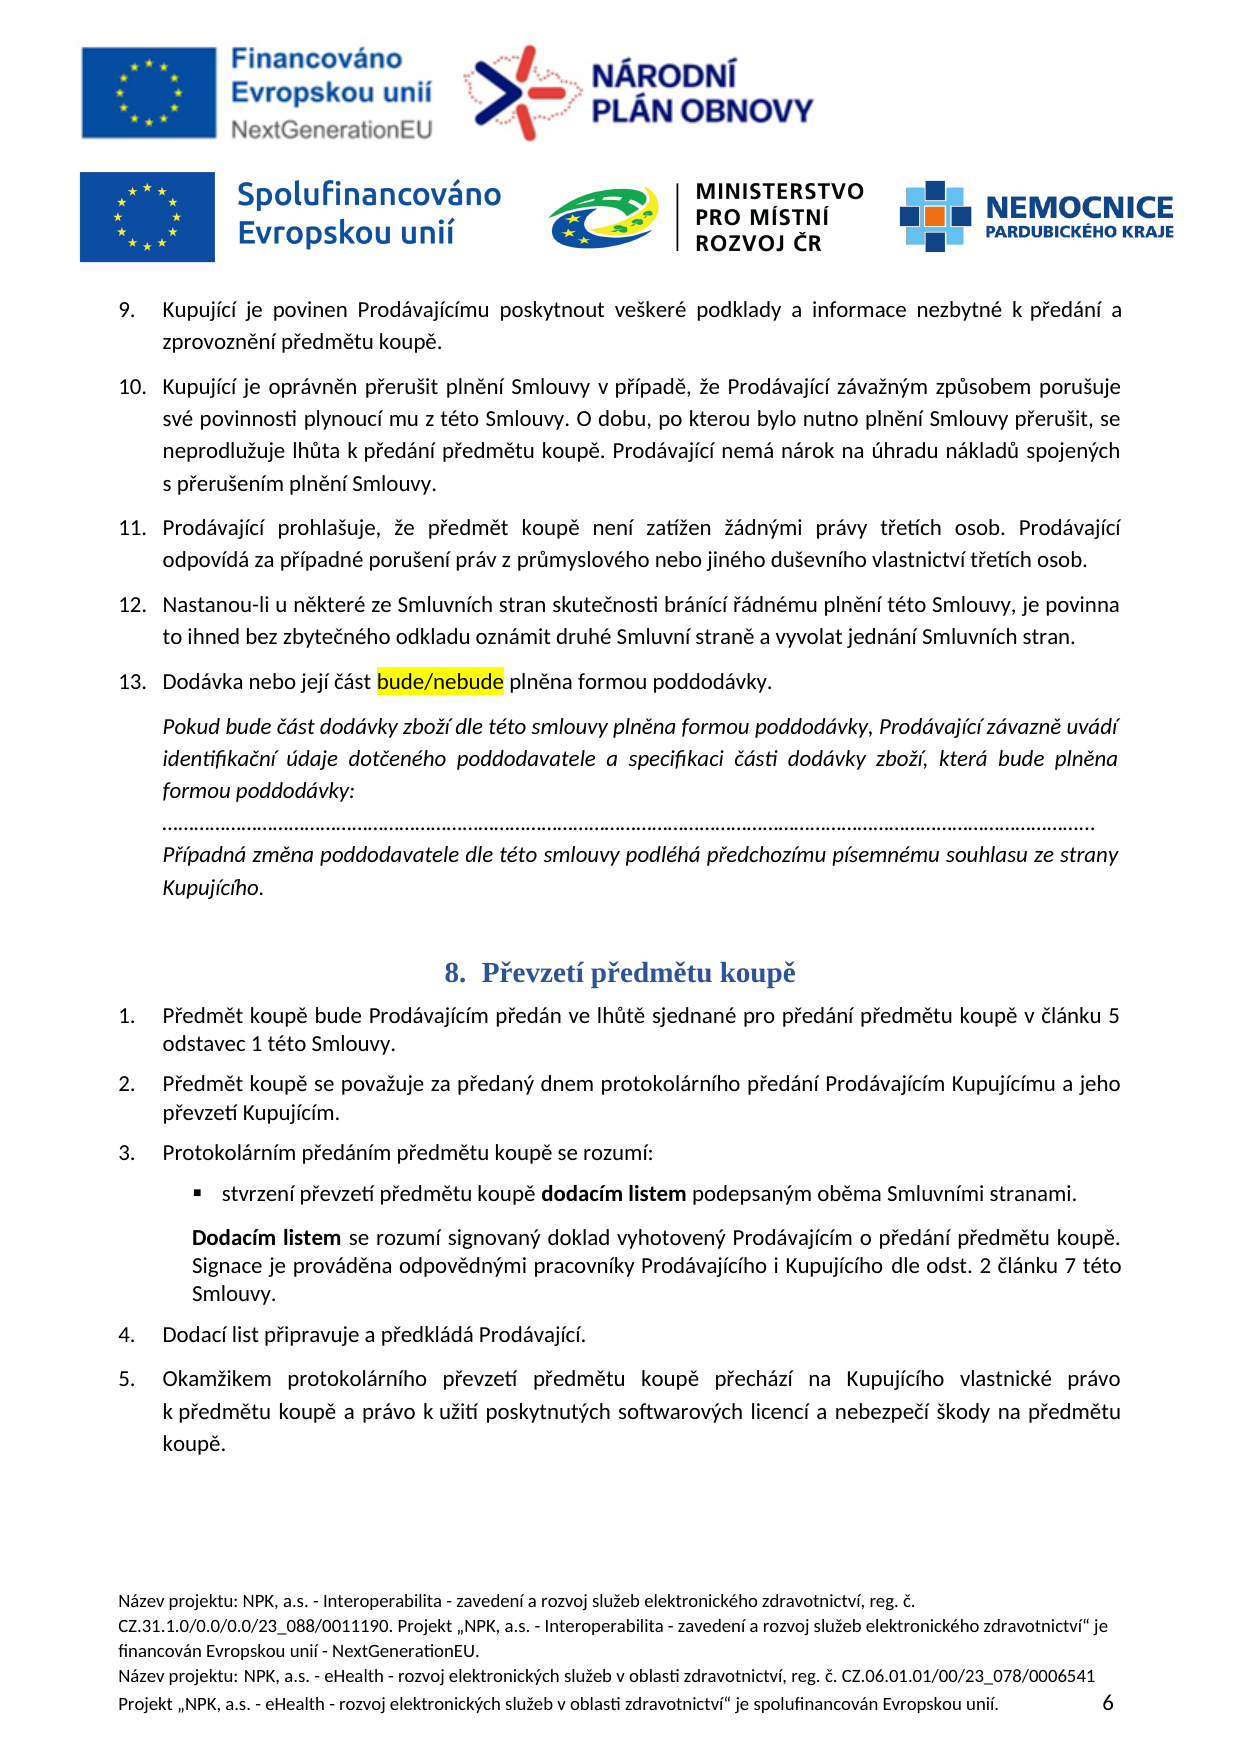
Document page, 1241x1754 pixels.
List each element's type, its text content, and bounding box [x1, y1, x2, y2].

list Protokolárním předáním předmětu koupě se rozumí: [118, 1138, 1122, 1166]
subtitle Převzetí předmětu koupě [118, 955, 1122, 988]
list Dodávka nebo její část bude/nebude plněna formou poddodávky. [504, 667, 1122, 695]
picture [898, 179, 1174, 253]
picture [72, 15, 835, 167]
list Kupující je oprávněn přerušit plnění Smlouvy v případě, že Prodávající závažným způsobem porušuje své povinnosti plynoucí mu z této Smlouvy. O dobu, po kterou bylo nutno plnění Smlouvy přerušit, se neprodlužuje lhůta k předání předmětu koupě. Prodávající nemá nárok na úhradu nákladů spojených s přerušením plnění Smlouvy. [118, 372, 1122, 497]
list Okamžikem protokolárního převzetí předmětu koupě přechází na Kupujícího vlastnické právo k předmětu koupě a právo k užití poskytnutých softwarových licencí a nebezpečí škody na předmětu koupě. [118, 1364, 1122, 1457]
list …………………………………………………………………………………………………………………………………………………………... [162, 808, 1122, 836]
text Dodacím listem se rozumí signovaný doklad vyhotovený Prodávajícím o předání předmětu koupě. Signace je prováděna odpovědnými pracovníky Prodávajícího i Kupujícího dle odst. 2 článku 7 této Smlouvy. [192, 1223, 1122, 1307]
list Pokud bude část dodávky zboží dle této smlouvy plněna formou poddodávky, Prodávající závazně uvádí identifikační údaje dotčeného poddodavatele a specifikaci části dodávky zboží, která bude plněna formou poddodávky: [162, 712, 1122, 804]
list Případná změna poddodavatele dle této smlouvy podléhá předchozímu písemnému souhlasu ze strany Kupujícího. [162, 841, 1122, 901]
list stvrzení převzetí předmětu koupě dodacím listem podepsaným oběma Smluvními stranami. [192, 1179, 1122, 1207]
list Předmět koupě bude Prodávajícím předán ve lhůtě sjednané pro předání předmětu koupě v článku 5 odstavec 1 této Smlouvy. [118, 1001, 1122, 1057]
picture [77, 169, 870, 265]
list Prodávající prohlašuje, že předmět koupě není zatížen žádnými právy třetích osob. Prodávající odpovídá za případné porušení práv z průmyslového nebo jiného duševního vlastnictví třetích osob. [118, 513, 1122, 574]
list Dodávka nebo její část bude/nebude plněna formou poddodávky. [118, 667, 377, 695]
list Předmět koupě se považuje za předaný dnem protokolárního předání Prodávajícím Kupujícímu a jeho převzetí Kupujícím. [118, 1069, 1122, 1126]
list Kupující je povinen Prodávajícímu poskytnout veškeré podklady a informace nezbytné k předání a zprovoznění předmětu koupě. [118, 295, 1122, 356]
list Dodací list připravuje a předkládá Prodávající. [118, 1320, 1122, 1348]
list Nastanou-li u některé ze Smluvních stran skutečnosti bránící řádnému plnění této Smlouvy, je povinna to ihned bez zbytečného odkladu oznámit druhé Smluvní straně a vyvolat jednání Smluvních stran. [118, 590, 1122, 651]
